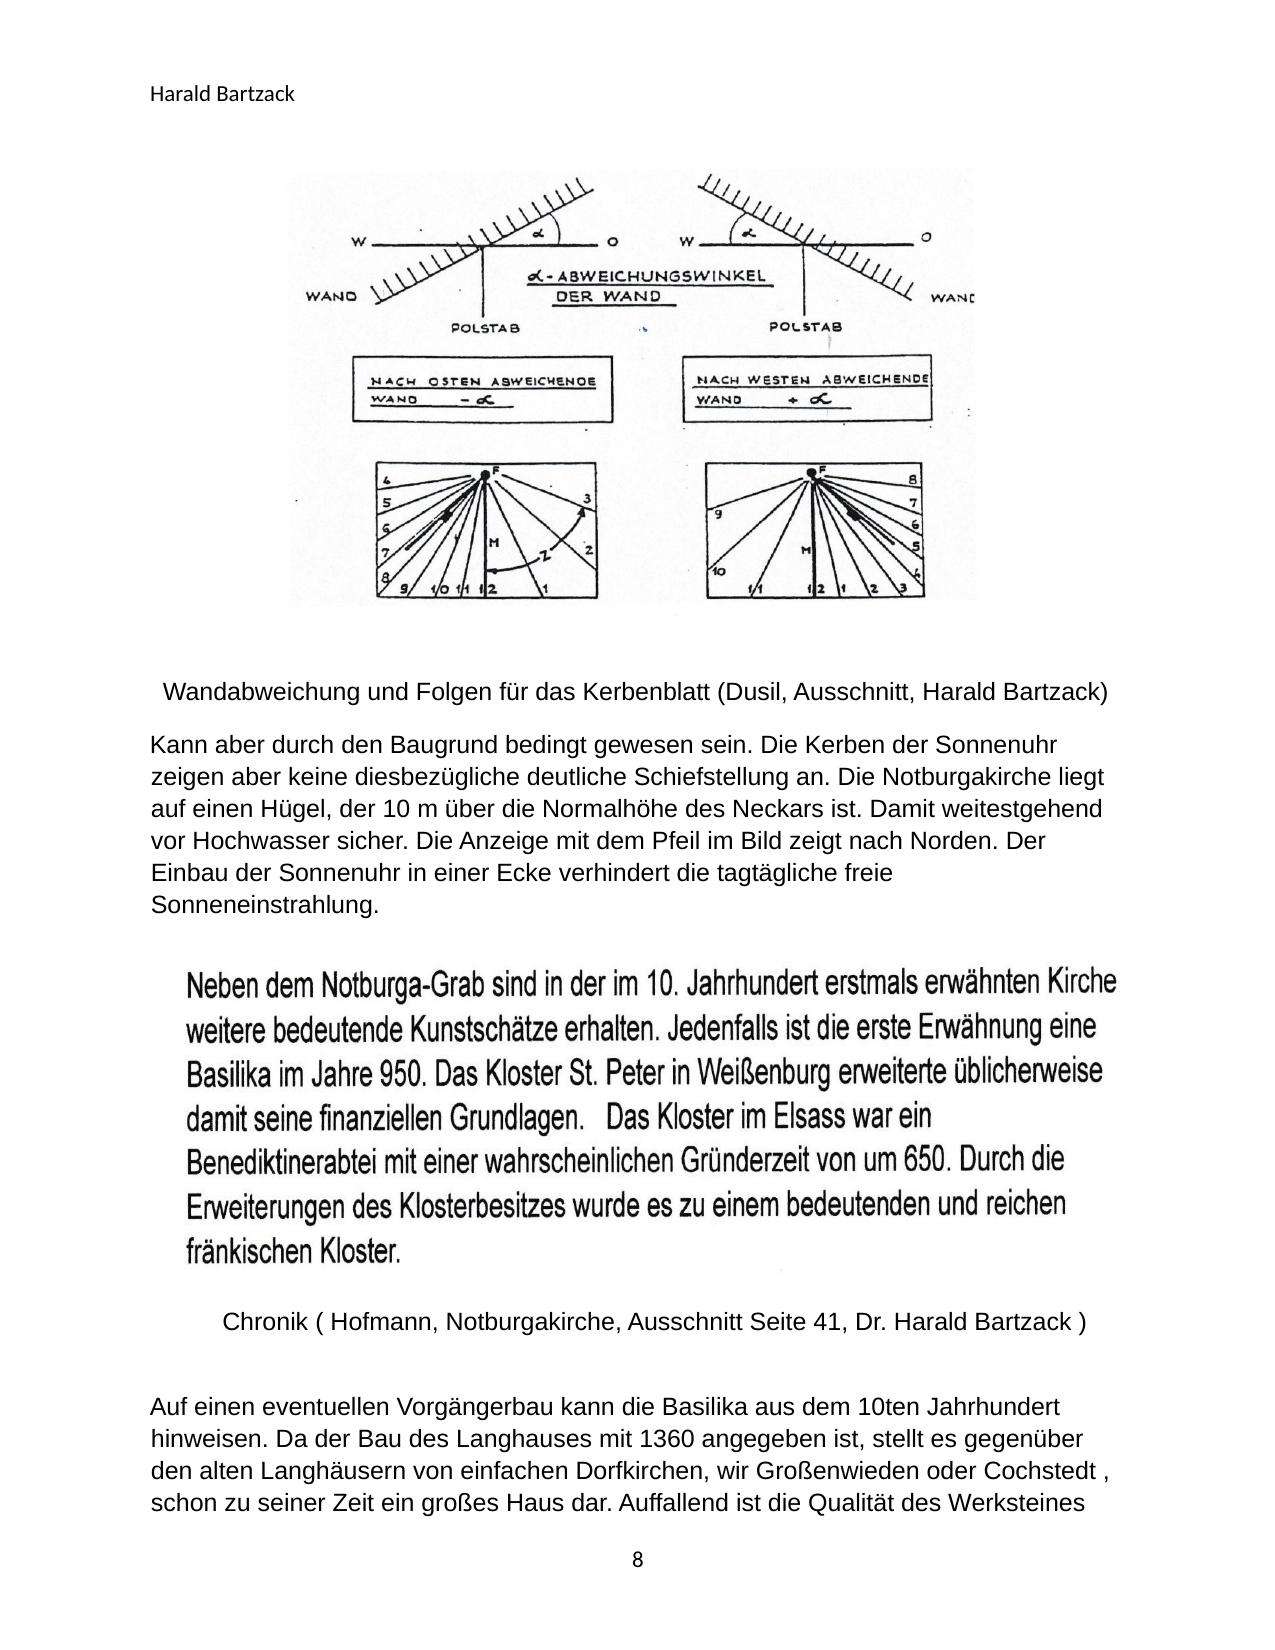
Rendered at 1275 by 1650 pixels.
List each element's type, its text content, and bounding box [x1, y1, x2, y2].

picture [265, 150, 1025, 657]
text Chronik ( Hofmann, Notburgakirche, Ausschnitt Seite 41, Dr. Harald Bartzack ) [222, 1307, 1124, 1336]
text Kann aber durch den Baugrund bedingt gewesen sein. Die Kerben der Sonnenuhr zeigen aber keine diesbezügliche deutliche Schiefstellung an. Die Notburgakirche liegt auf einen Hügel, der 10 m über die Normalhöhe des Neckars ist. Damit weitestgehend vor Hochwasser sicher. Die Anzeige mit dem Pfeil im Bild zeigt nach Norden. Der Einbau der Sonnenuhr in einer Ecke verhindert die tagtägliche freie Sonneneinstrahlung. [149, 730, 1124, 918]
picture [157, 937, 1133, 1288]
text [149, 1392, 1124, 1516]
text Wandabweichung und Folgen für das Kerbenblatt (Dusil, Ausschnitt, Harald Bartzack) [163, 677, 1124, 705]
